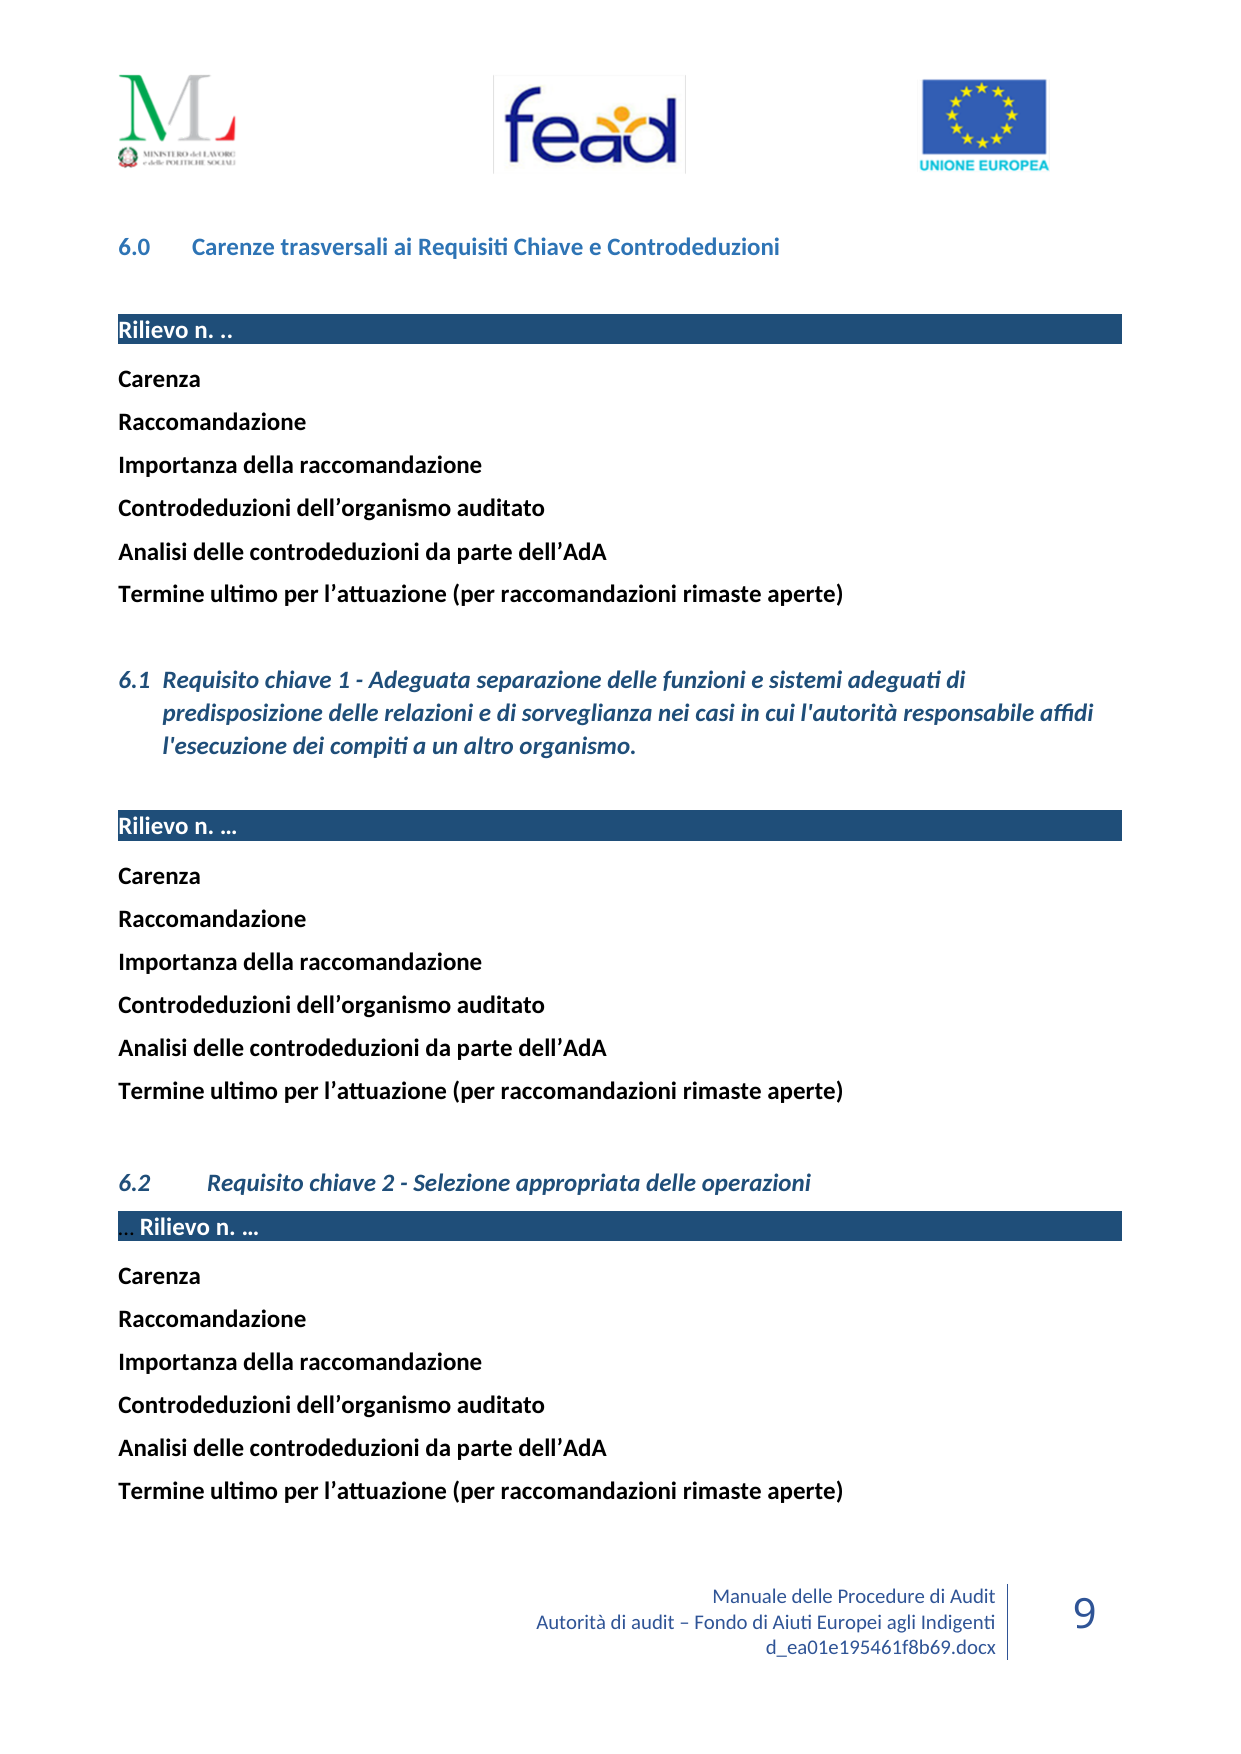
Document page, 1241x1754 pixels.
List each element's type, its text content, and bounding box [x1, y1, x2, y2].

text Carenza [118, 860, 1122, 890]
text Analisi delle controdeduzioni da parte dell’AdA [118, 1032, 1122, 1062]
text Raccomandazione [118, 903, 1122, 933]
text Termine ultimo per l’attuazione (per raccomandazioni rimaste aperte) [118, 1075, 1122, 1106]
text Rilievo n. … [118, 810, 1122, 841]
subtitle Requisito chiave 2 - Selezione appropriata delle operazioni [118, 1168, 1122, 1198]
text Analisi delle controdeduzioni da parte dell’AdA [118, 536, 1122, 566]
text Raccomandazione [118, 1303, 1122, 1334]
text Carenza [118, 363, 1122, 394]
text Analisi delle controdeduzioni da parte dell’AdA [118, 1432, 1122, 1463]
text Rilievo n. .. [118, 314, 1122, 344]
text Termine ultimo per l’attuazione (per raccomandazioni rimaste aperte) [118, 1475, 1122, 1506]
text Importanza della raccomandazione [118, 1346, 1122, 1377]
text … Rilievo n. … [118, 1211, 1122, 1241]
text Raccomandazione [118, 407, 1122, 437]
text Importanza della raccomandazione [118, 449, 1122, 480]
subtitle 6.0 Carenze trasversali ai Requisiti Chiave e Controdeduzioni [118, 231, 1122, 262]
text Termine ultimo per l’attuazione (per raccomandazioni rimaste aperte) [118, 579, 1122, 609]
text Carenza [118, 1260, 1122, 1291]
text Controdeduzioni dell’organismo auditato [118, 1389, 1122, 1420]
picture [118, 73, 1157, 175]
text Importanza della raccomandazione [118, 946, 1122, 976]
subtitle 6.1 Requisito chiave 1 - Adeguata separazione delle funzioni e sistemi adeguati di predisposizione delle relazioni e di sorveglianza nei casi in cui l'autorità responsabile affidi l'esecuzione dei compiti a un altro organismo. [118, 665, 1122, 761]
text Controdeduzioni dell’organismo auditato [118, 989, 1122, 1019]
text Controdeduzioni dell’organismo auditato [118, 493, 1122, 523]
